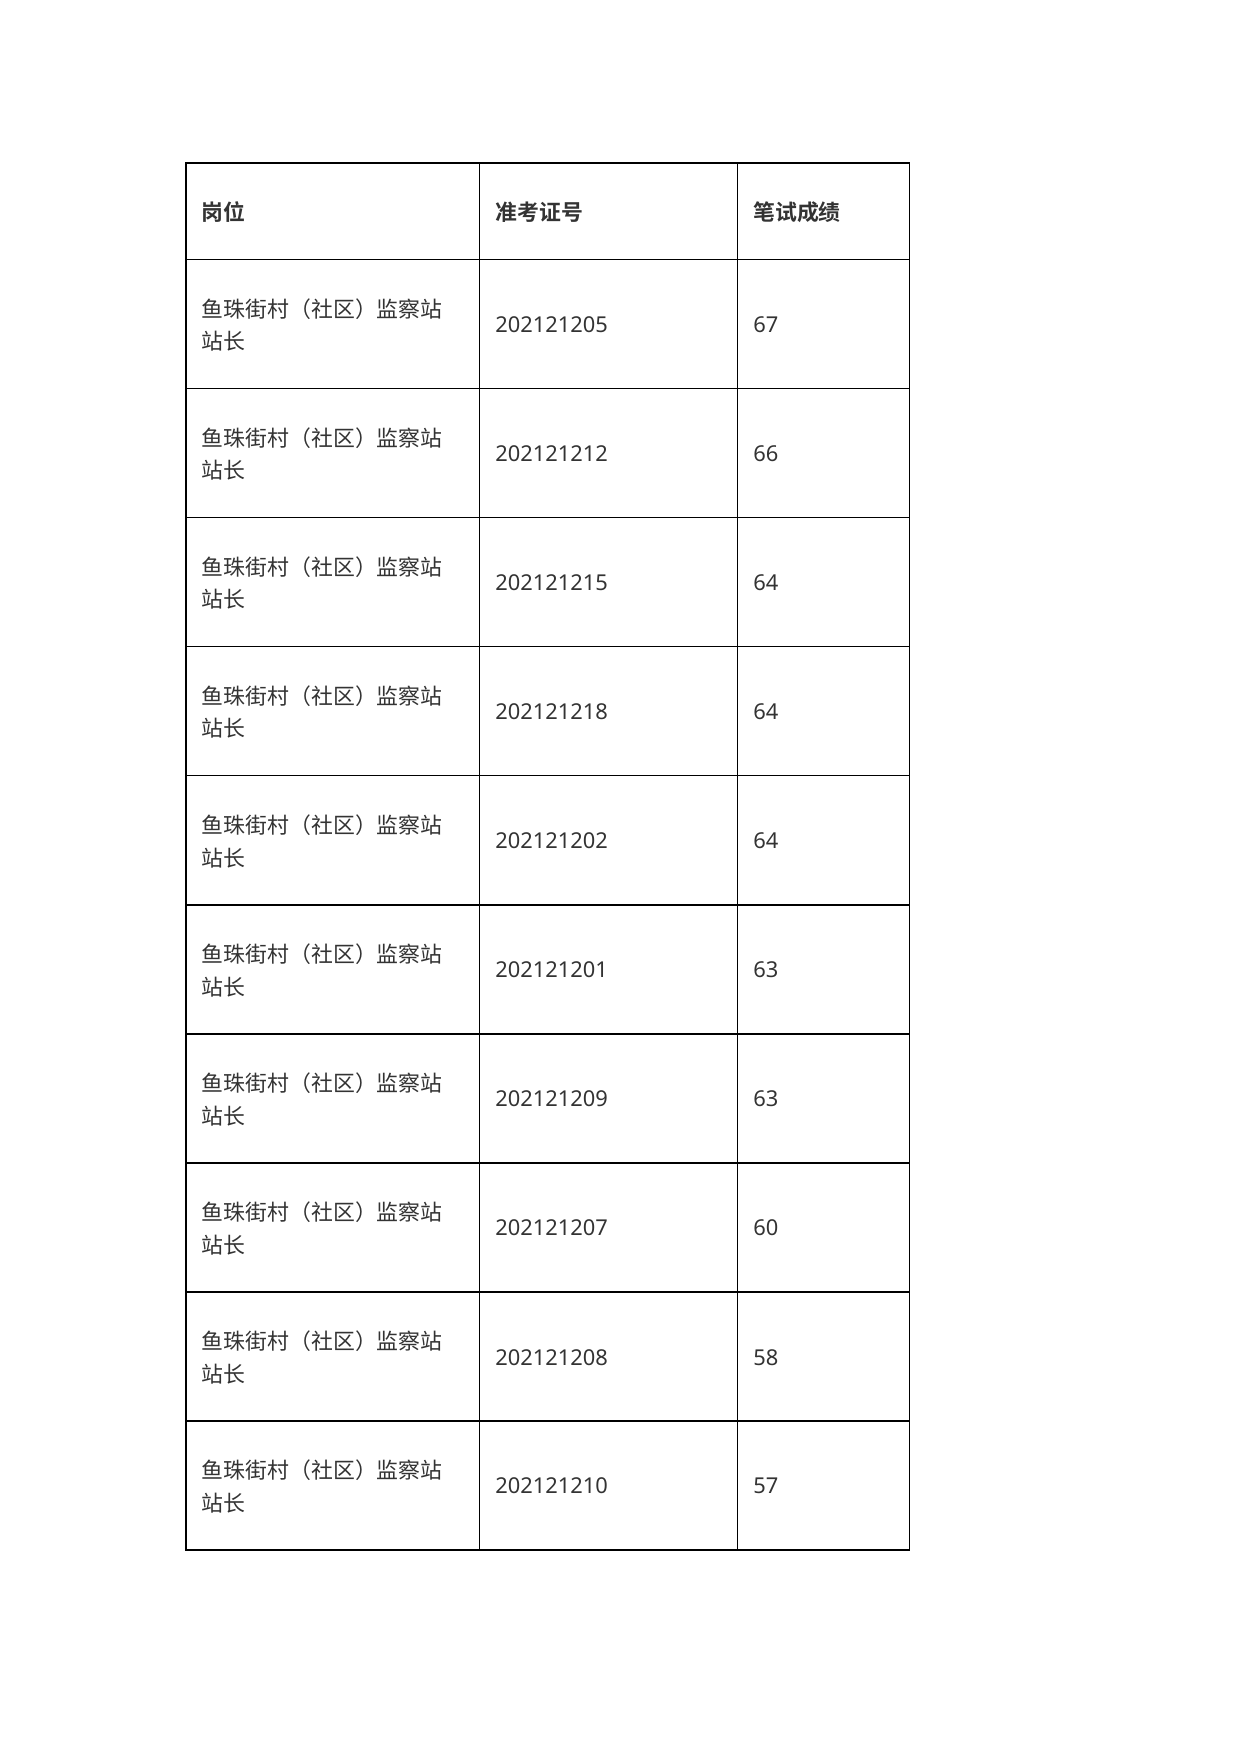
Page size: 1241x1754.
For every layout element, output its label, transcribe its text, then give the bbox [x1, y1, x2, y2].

table_cell 202121207 [480, 1164, 737, 1291]
table_cell 鱼珠街村（社区）监察站站长 [187, 518, 479, 646]
table_cell 202121210 [480, 1422, 737, 1549]
table_cell 鱼珠街村（社区）监察站站长 [187, 1164, 479, 1291]
table_cell 64 [738, 776, 909, 904]
table_cell 64 [738, 518, 909, 646]
table_cell 64 [738, 647, 909, 775]
table_cell 63 [738, 1035, 909, 1162]
table_cell 202121218 [480, 647, 737, 775]
table_cell 鱼珠街村（社区）监察站站长 [187, 1293, 479, 1420]
table_cell 63 [738, 906, 909, 1033]
table_cell 202121205 [480, 260, 737, 388]
table_cell 鱼珠街村（社区）监察站站长 [187, 647, 479, 775]
table_cell 鱼珠街村（社区）监察站站长 [187, 389, 479, 517]
table_header 岗位 [187, 164, 479, 258]
table_cell 66 [738, 389, 909, 517]
table_cell 202121212 [480, 389, 737, 517]
table_header 准考证号 [480, 164, 737, 258]
table_cell 202121208 [480, 1293, 737, 1420]
table_cell 鱼珠街村（社区）监察站站长 [187, 260, 479, 388]
table_cell 202121215 [480, 518, 737, 646]
table_cell 60 [738, 1164, 909, 1291]
table_cell 57 [738, 1422, 909, 1549]
table_cell 鱼珠街村（社区）监察站站长 [187, 1035, 479, 1162]
table_cell 202121201 [480, 906, 737, 1033]
table_cell 58 [738, 1293, 909, 1420]
table_cell 202121202 [480, 776, 737, 904]
table_cell 鱼珠街村（社区）监察站站长 [187, 906, 479, 1033]
table_cell 202121209 [480, 1035, 737, 1162]
table_cell 鱼珠街村（社区）监察站站长 [187, 1422, 479, 1549]
table_cell 鱼珠街村（社区）监察站站长 [187, 776, 479, 904]
table_header 笔试成绩 [738, 164, 909, 258]
table_cell 67 [738, 260, 909, 388]
